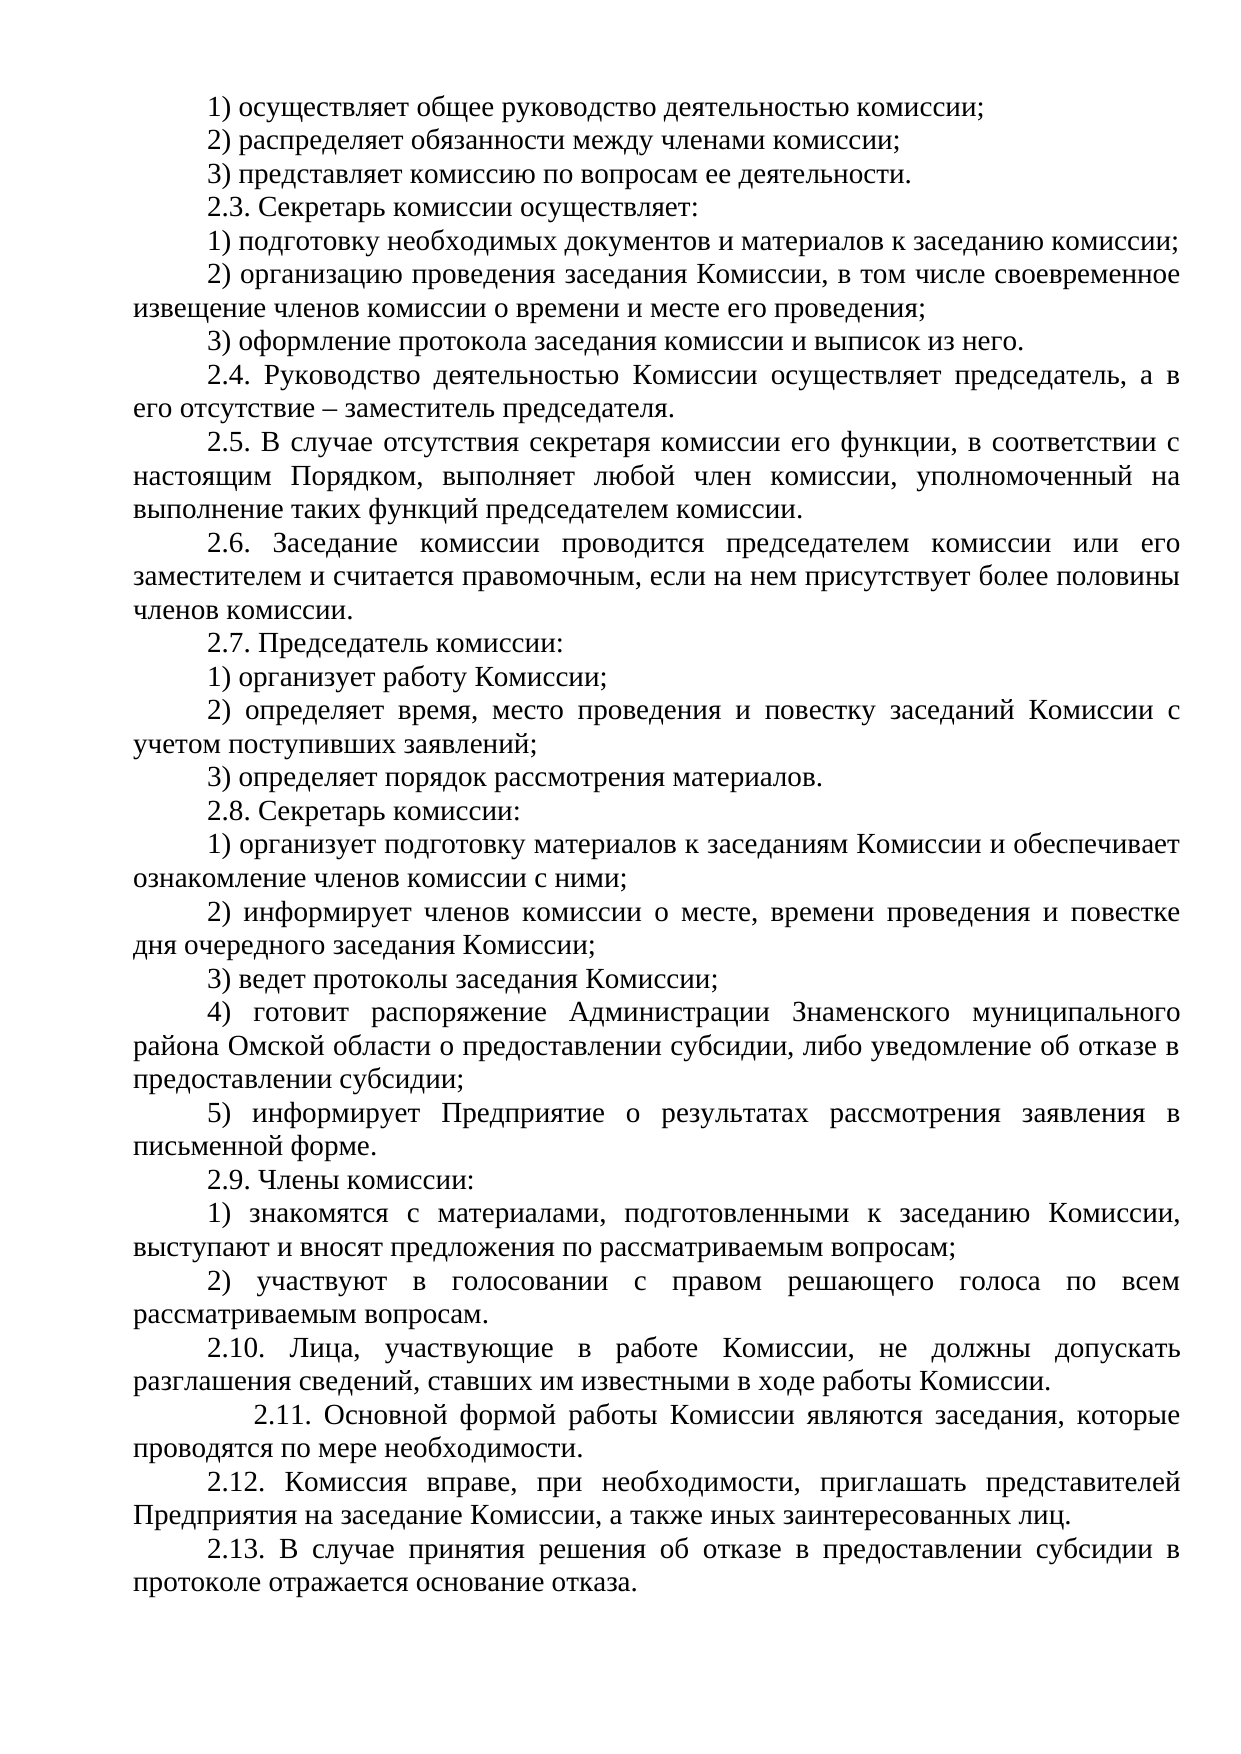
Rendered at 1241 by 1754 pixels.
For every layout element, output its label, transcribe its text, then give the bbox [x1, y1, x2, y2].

text 1) осуществляет общее руководство деятельностью комиссии; [133, 89, 1181, 122]
text 2) участвуют в голосовании с правом решающего голоса по всем рассматриваемым вопросам. [133, 1263, 1181, 1330]
text 2.3. Секретарь комиссии осуществляет: [133, 189, 1181, 223]
text 2.9. Члены комиссии: [133, 1162, 1181, 1196]
text 5) информирует Предприятие о результатах рассмотрения заявления в письменной форме. [133, 1095, 1181, 1162]
text 2) организацию проведения заседания Комиссии, в том числе своевременное извещение членов комиссии о времени и месте его проведения; [133, 256, 1181, 323]
text 3) представляет комиссию по вопросам ее деятельности. [133, 156, 1181, 189]
text 2.13. В случае принятия решения об отказе в предоставлении субсидии в протоколе отражается основание отказа. [133, 1531, 1181, 1598]
text 1) организует подготовку материалов к заседаниям Комиссии и обеспечивает ознакомление членов комиссии с ними; [133, 827, 1181, 894]
text 2.5. В случае отсутствия секретаря комиссии его функции, в соответствии с настоящим Порядком, выполняет любой член комиссии, уполномоченный на выполнение таких функций председателем комиссии. [133, 424, 1181, 525]
text 2.8. Секретарь комиссии: [133, 793, 1181, 827]
text 2.10. Лица, участвующие в работе Комиссии, не должны допускать разглашения сведений, ставших им известными в ходе работы Комиссии. [133, 1330, 1181, 1397]
text 2.6. Заседание комиссии проводится председателем комиссии или его заместителем и считается правомочным, если на нем присутствует более половины членов комиссии. [133, 525, 1181, 625]
text 2) информирует членов комиссии о месте, времени проведения и повестке дня очередного заседания Комиссии; [133, 894, 1181, 961]
text 1) организует работу Комиссии; [133, 659, 1181, 692]
text 2.11. Основной формой работы Комиссии являются заседания, которые проводятся по мере необходимости. [133, 1397, 1181, 1464]
text 3) ведет протоколы заседания Комиссии; [133, 961, 1181, 994]
text 4) готовит распоряжение Администрации Знаменского муниципального района Омской области о предоставлении субсидии, либо уведомление об отказе в предоставлении субсидии; [133, 994, 1181, 1095]
text 1) знакомятся с материалами, подготовленными к заседанию Комиссии, выступают и вносят предложения по рассматриваемым вопросам; [133, 1196, 1181, 1263]
text 2.4. Руководство деятельностью Комиссии осуществляет председатель, а в его отсутствие – заместитель председателя. [133, 357, 1181, 424]
text 1) подготовку необходимых документов и материалов к заседанию комиссии; [133, 223, 1181, 256]
text 2.7. Председатель комиссии: [133, 625, 1181, 659]
text 2.12. Комиссия вправе, при необходимости, приглашать представителей Предприятия на заседание Комиссии, а также иных заинтересованных лиц. [133, 1464, 1181, 1531]
text 3) определяет порядок рассмотрения материалов. [133, 759, 1181, 793]
text 3) оформление протокола заседания комиссии и выписок из него. [133, 323, 1181, 357]
text 2) определяет время, место проведения и повестку заседаний Комиссии с учетом поступивших заявлений; [133, 692, 1181, 759]
text 2) распределяет обязанности между членами комиссии; [133, 122, 1181, 156]
